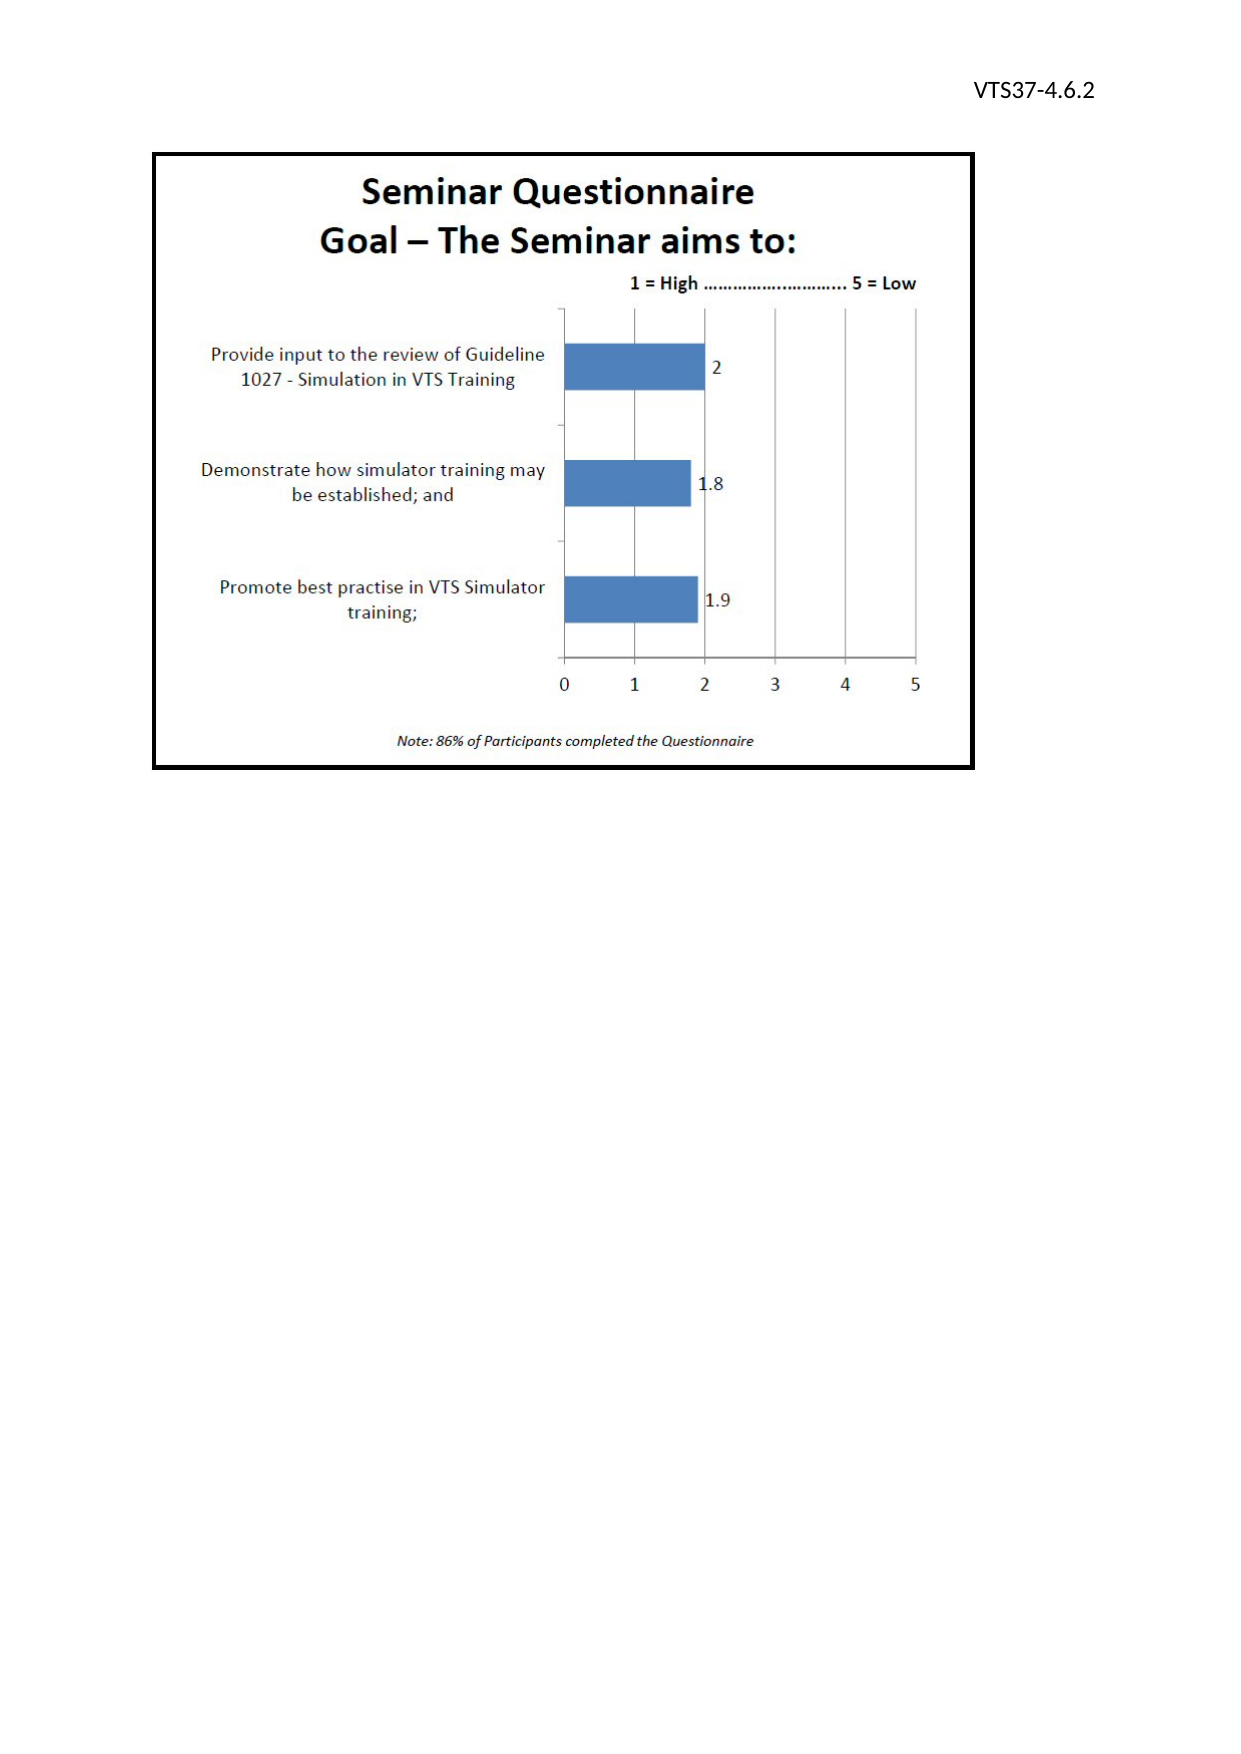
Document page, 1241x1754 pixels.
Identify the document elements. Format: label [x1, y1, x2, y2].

picture [150, 150, 979, 772]
